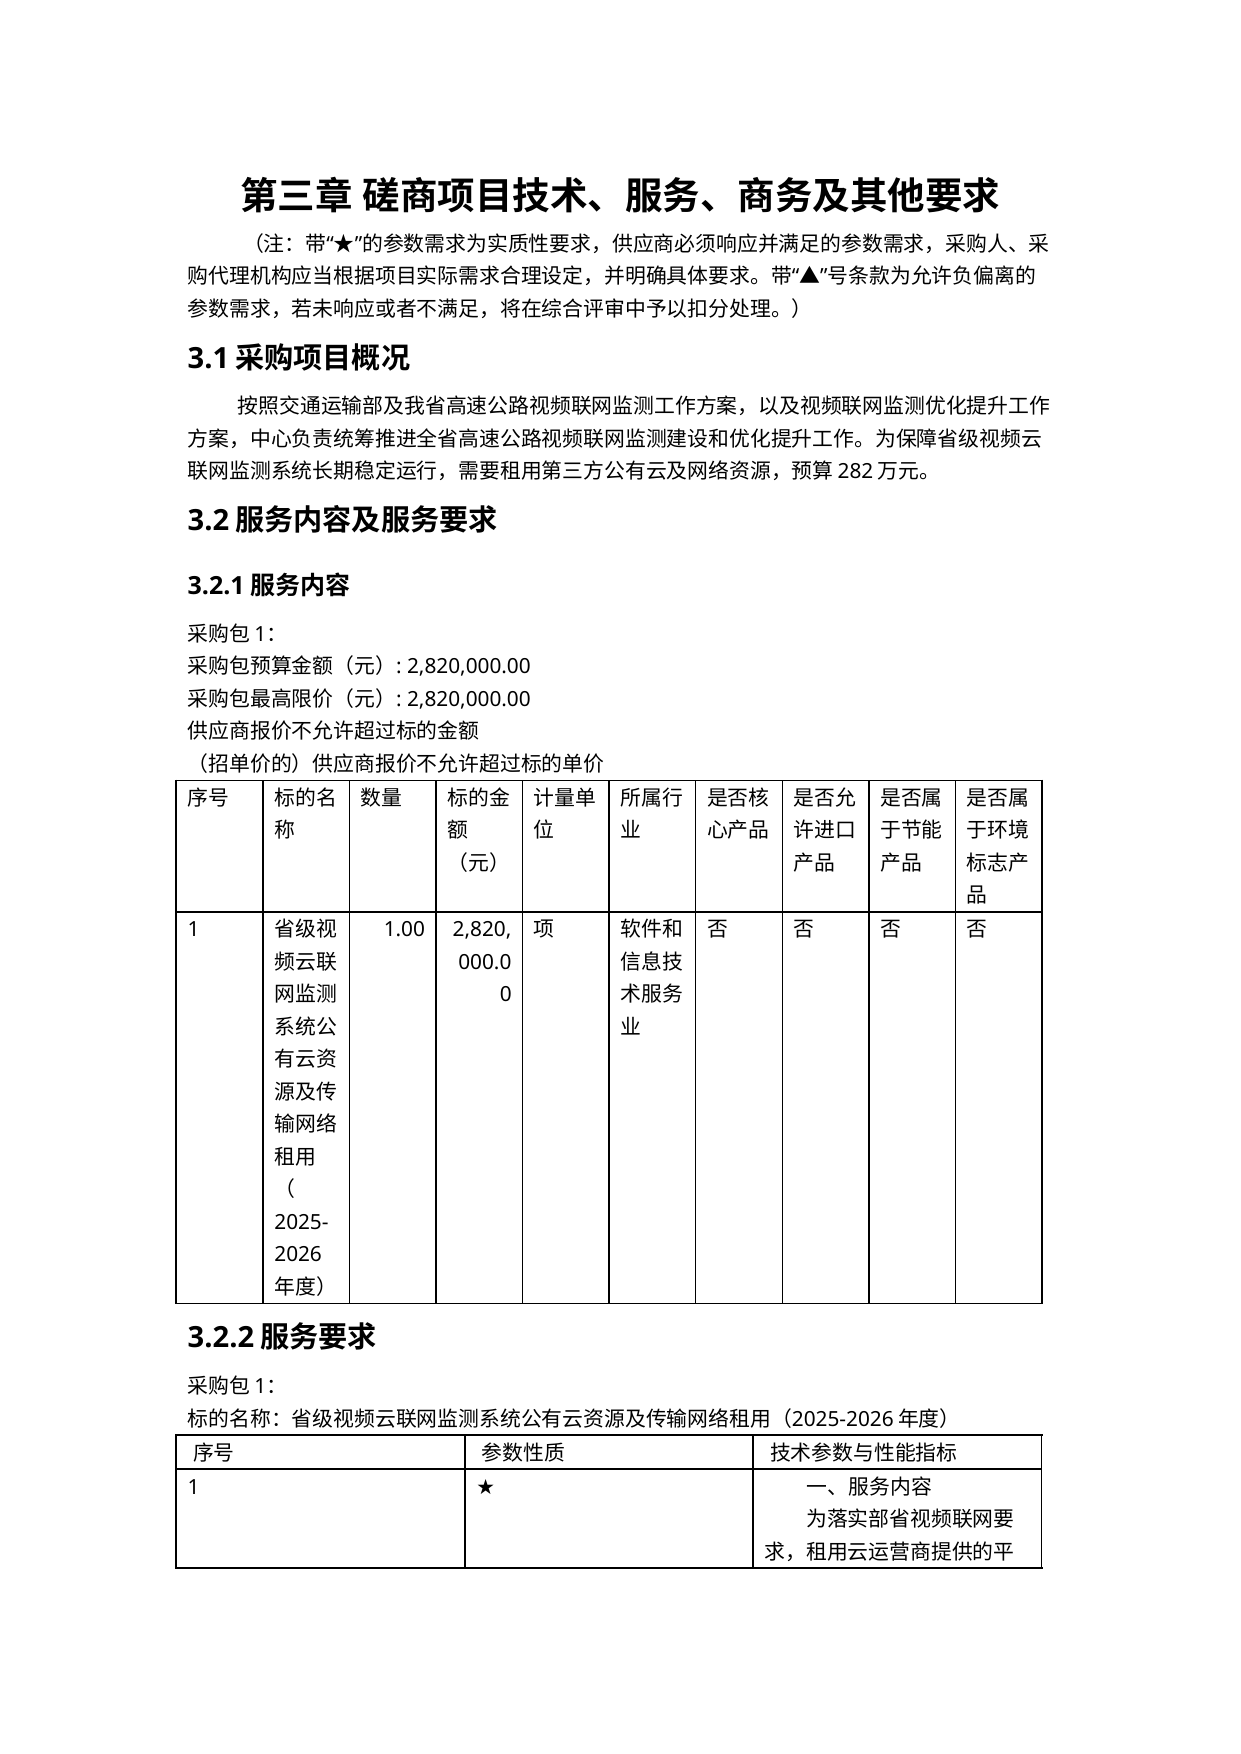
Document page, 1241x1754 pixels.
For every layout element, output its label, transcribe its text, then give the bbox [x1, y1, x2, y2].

table_cell 1.00 [350, 913, 435, 1303]
table_header 是否属于节能产品 [870, 781, 955, 911]
text 标的名称：省级视频云联网监测系统公有云资源及传输网络租用（2025-2026年度） [187, 1402, 1053, 1434]
text 3.1采购项目概况 [187, 324, 1053, 389]
table_header 标的名称 [264, 781, 349, 911]
table_cell 否 [696, 913, 782, 1303]
table_header 是否允许进口产品 [783, 781, 868, 911]
text 第三章 磋商项目技术、服务、商务及其他要求 [187, 162, 1053, 227]
table_cell 省级视频云联网监测系统公有云资源及传输网络租用（2025-2026年度） [264, 913, 349, 1303]
text 供应商报价不允许超过标的金额 [187, 714, 1053, 747]
table_cell 1 [177, 913, 262, 1303]
text 3.2.2服务要求 [187, 1304, 1053, 1369]
table_cell 否 [870, 913, 955, 1303]
text 采购包1： [187, 1369, 1053, 1402]
table_cell 2,820,000.00 [437, 913, 522, 1303]
text 采购包预算金额（元）: 2,820,000.00 [187, 649, 1053, 682]
table_header 计量单位 [523, 781, 608, 911]
text 采购包最高限价（元）: 2,820,000.00 [187, 682, 1053, 714]
table_header 所属行业 [610, 781, 695, 911]
text 3.2.1服务内容 [187, 552, 1053, 617]
table_cell ★ [466, 1470, 752, 1567]
text （招单价的）供应商报价不允许超过标的单价 [187, 747, 1053, 779]
table_header 数量 [350, 781, 435, 911]
table_cell 否 [783, 913, 868, 1303]
text 3.2服务内容及服务要求 [187, 487, 1053, 552]
table_cell 软件和信息技术服务业 [610, 913, 695, 1303]
text （注：带“★”的参数需求为实质性要求，供应商必须响应并满足的参数需求，采购人、采购代理机构应当根据项目实际需求合理设定，并明确具体要求。带“▲”号条款为允许负偏离的参数需求，若未响应或者不满足，将在综合评审中予以扣分处理。） [187, 227, 1053, 324]
table_header 标的金额 （元） [437, 781, 522, 911]
table_header 是否核心产品 [696, 781, 782, 911]
text 按照交通运输部及我省高速公路视频联网监测工作方案，以及视频联网监测优化提升工作方案，中心负责统筹推进全省高速公路视频联网监测建设和优化提升工作。为保障省级视频云联网监测系统长期稳定运行，需要租用第三方公有云及网络资源，预算282万元。 [187, 389, 1053, 487]
table_header 序号 [177, 781, 262, 911]
table_header 是否属于环境标志产品 [956, 781, 1041, 911]
text 采购包1： [187, 617, 1053, 649]
table_header 序号 [177, 1436, 464, 1468]
table_cell 项 [523, 913, 608, 1303]
table_header 技术参数与性能指标 [754, 1436, 1041, 1468]
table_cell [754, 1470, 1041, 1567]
table_header 参数性质 [466, 1436, 752, 1468]
table_cell 1 [177, 1470, 464, 1567]
table_cell 否 [956, 913, 1041, 1303]
